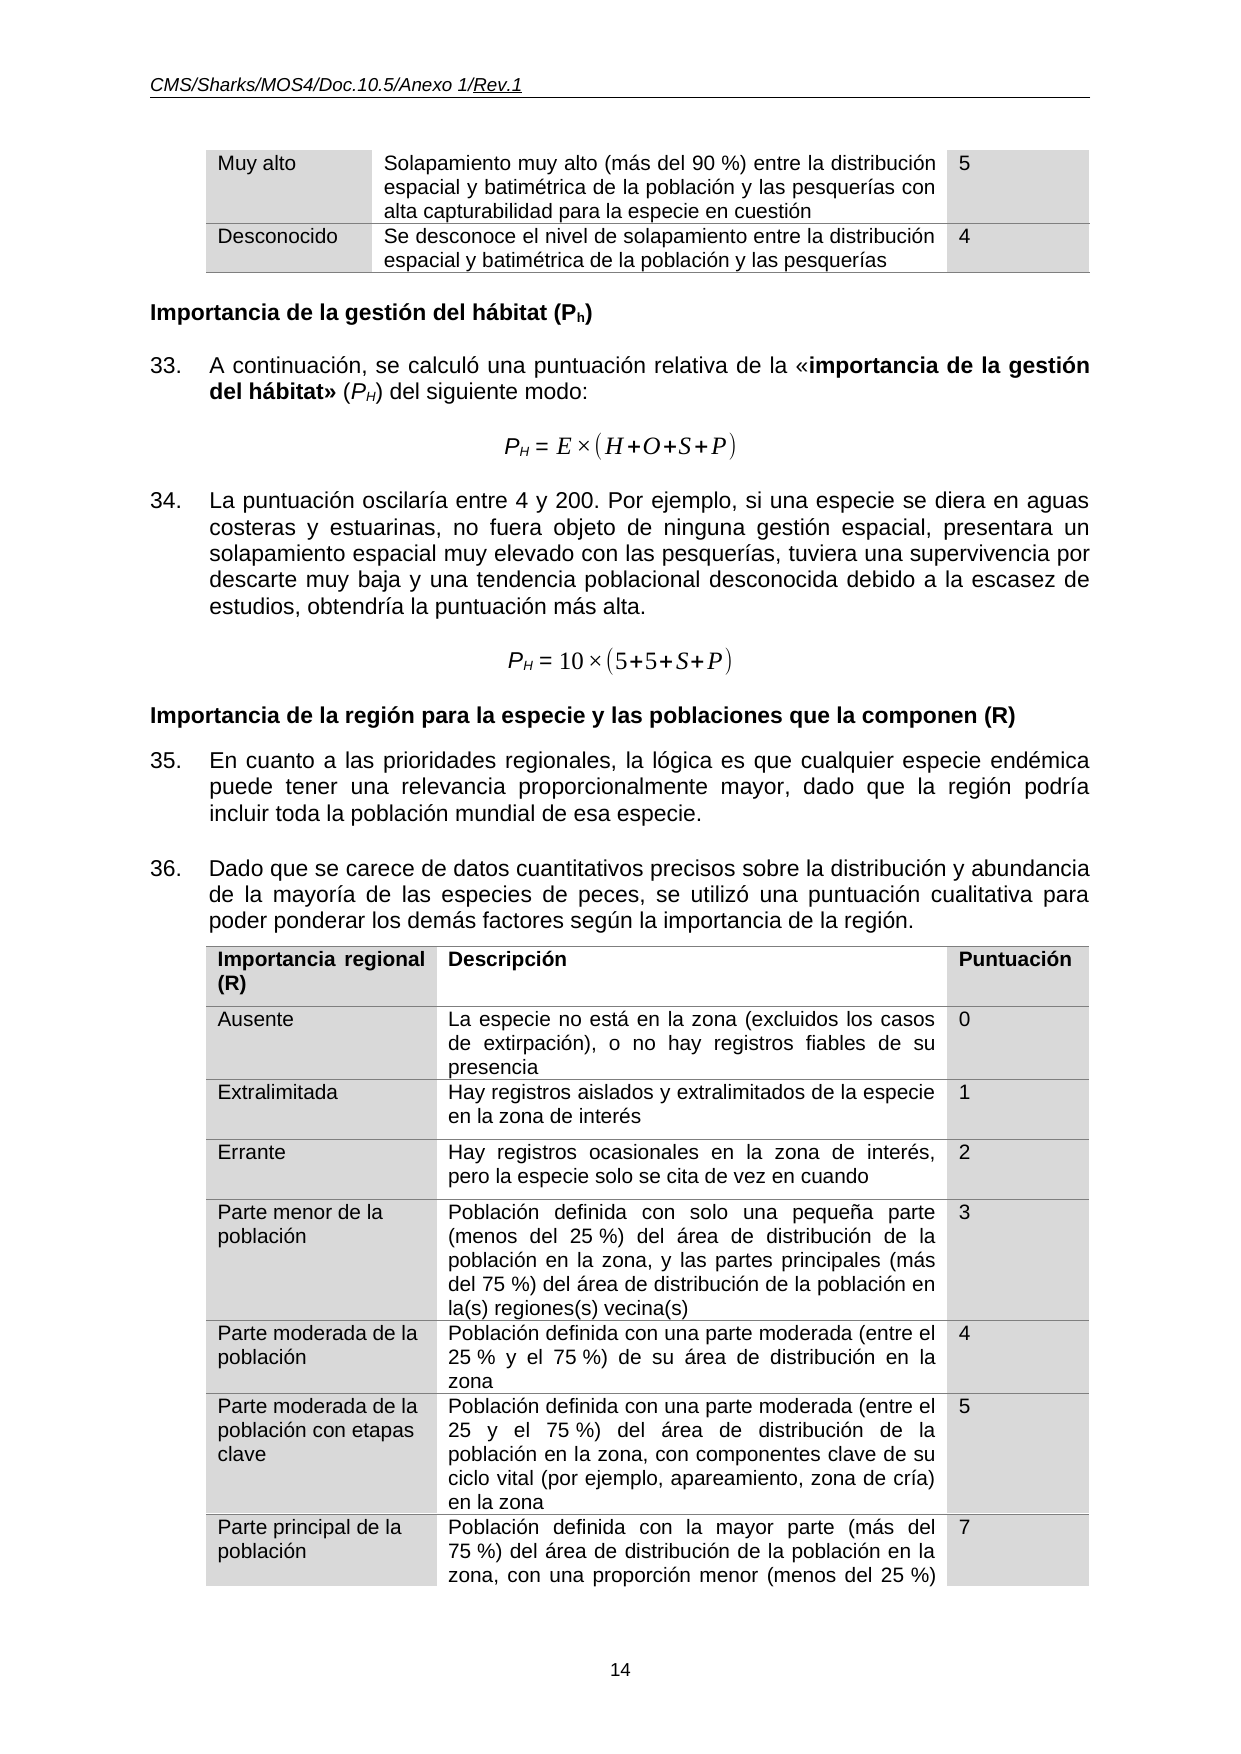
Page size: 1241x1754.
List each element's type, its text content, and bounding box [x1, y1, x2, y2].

table_cell 2 [947, 1140, 1089, 1199]
table_header Importancia regional (R) [206, 947, 437, 1006]
table_cell Parte moderada de la población con etapas clave [206, 1394, 437, 1513]
table_cell Muy alto [206, 150, 372, 223]
table_cell 5 [947, 1394, 1089, 1513]
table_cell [206, 1515, 437, 1586]
table_cell Parte menor de la población [206, 1200, 437, 1320]
table_cell Ausente [206, 1007, 437, 1079]
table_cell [437, 1515, 947, 1586]
table_header Puntuación [947, 947, 1089, 1006]
table_header Descripción [437, 947, 947, 1006]
table_cell Errante [206, 1140, 437, 1199]
list A continuación, se calculó una puntuación relativa de la «importancia de la gestión del hábitat» (PH) del siguiente modo: [150, 352, 1090, 405]
table_cell 4 [947, 1321, 1089, 1393]
table_cell La especie no está en la zona (excluidos los casos de extirpación), o no hay registros fiables de su presencia [437, 1007, 947, 1079]
text PH = [150, 646, 1090, 676]
text Importancia de la región para la especie y las poblaciones que la componen (R) [150, 702, 1090, 728]
table_cell Población definida con una parte moderada (entre el 25 % y el 75 %) de su área de distribución en la zona [437, 1321, 947, 1393]
table_cell Población definida con solo una pequeña parte (menos del 25 %) del área de distribución de la población en la zona, y las partes principales (más del 75 %) del área de distribución de la población en la(s) regiones(s) vecina(s) [437, 1200, 947, 1320]
table_cell Hay registros ocasionales en la zona de interés, pero la especie solo se cita de vez en cuando [437, 1140, 947, 1199]
table_cell 5 [947, 150, 1089, 223]
table_cell Hay registros aislados y extralimitados de la especie en la zona de interés [437, 1080, 947, 1139]
list La puntuación oscilaría entre 4 y 200. Por ejemplo, si una especie se diera en aguas costeras y estuarinas, no fuera objeto de ninguna gestión espacial, presentara un solapamiento espacial muy elevado con las pesquerías, tuviera una supervivencia por descarte muy baja y una tendencia poblacional desconocida debido a la escasez de estudios, obtendría la puntuación más alta. [150, 487, 1090, 619]
table_cell 3 [947, 1200, 1089, 1320]
list En cuanto a las prioridades regionales, la lógica es que cualquier especie endémica puede tener una relevancia proporcionalmente mayor, dado que la región podría incluir toda la población mundial de esa especie. [150, 747, 1090, 826]
table_cell 0 [947, 1007, 1089, 1079]
table_cell 7 [947, 1515, 1089, 1586]
text PH = [150, 431, 1090, 461]
table_cell Población definida con una parte moderada (entre el 25 y el 75 %) del área de distribución de la población en la zona, con componentes clave de su ciclo vital (por ejemplo, apareamiento, zona de cría) en la zona [437, 1394, 947, 1513]
table_cell Extralimitada [206, 1080, 437, 1139]
text Importancia de la gestión del hábitat (Ph) [150, 299, 1090, 326]
table_cell Desconocido [206, 224, 372, 272]
table_cell Parte moderada de la población [206, 1321, 437, 1393]
table_cell Se desconoce el nivel de solapamiento entre la distribución espacial y batimétrica de la población y las pesquerías [373, 224, 947, 272]
table_cell 1 [947, 1080, 1089, 1139]
list Dado que se carece de datos cuantitativos precisos sobre la distribución y abundancia de la mayoría de las especies de peces, se utilizó una puntuación cualitativa para poder ponderar los demás factores según la importancia de la región. [150, 854, 1090, 933]
table_cell Solapamiento muy alto (más del 90 %) entre la distribución espacial y batimétrica de la población y las pesquerías con alta capturabilidad para la especie en cuestión [373, 150, 947, 223]
table_cell 4 [947, 224, 1089, 272]
